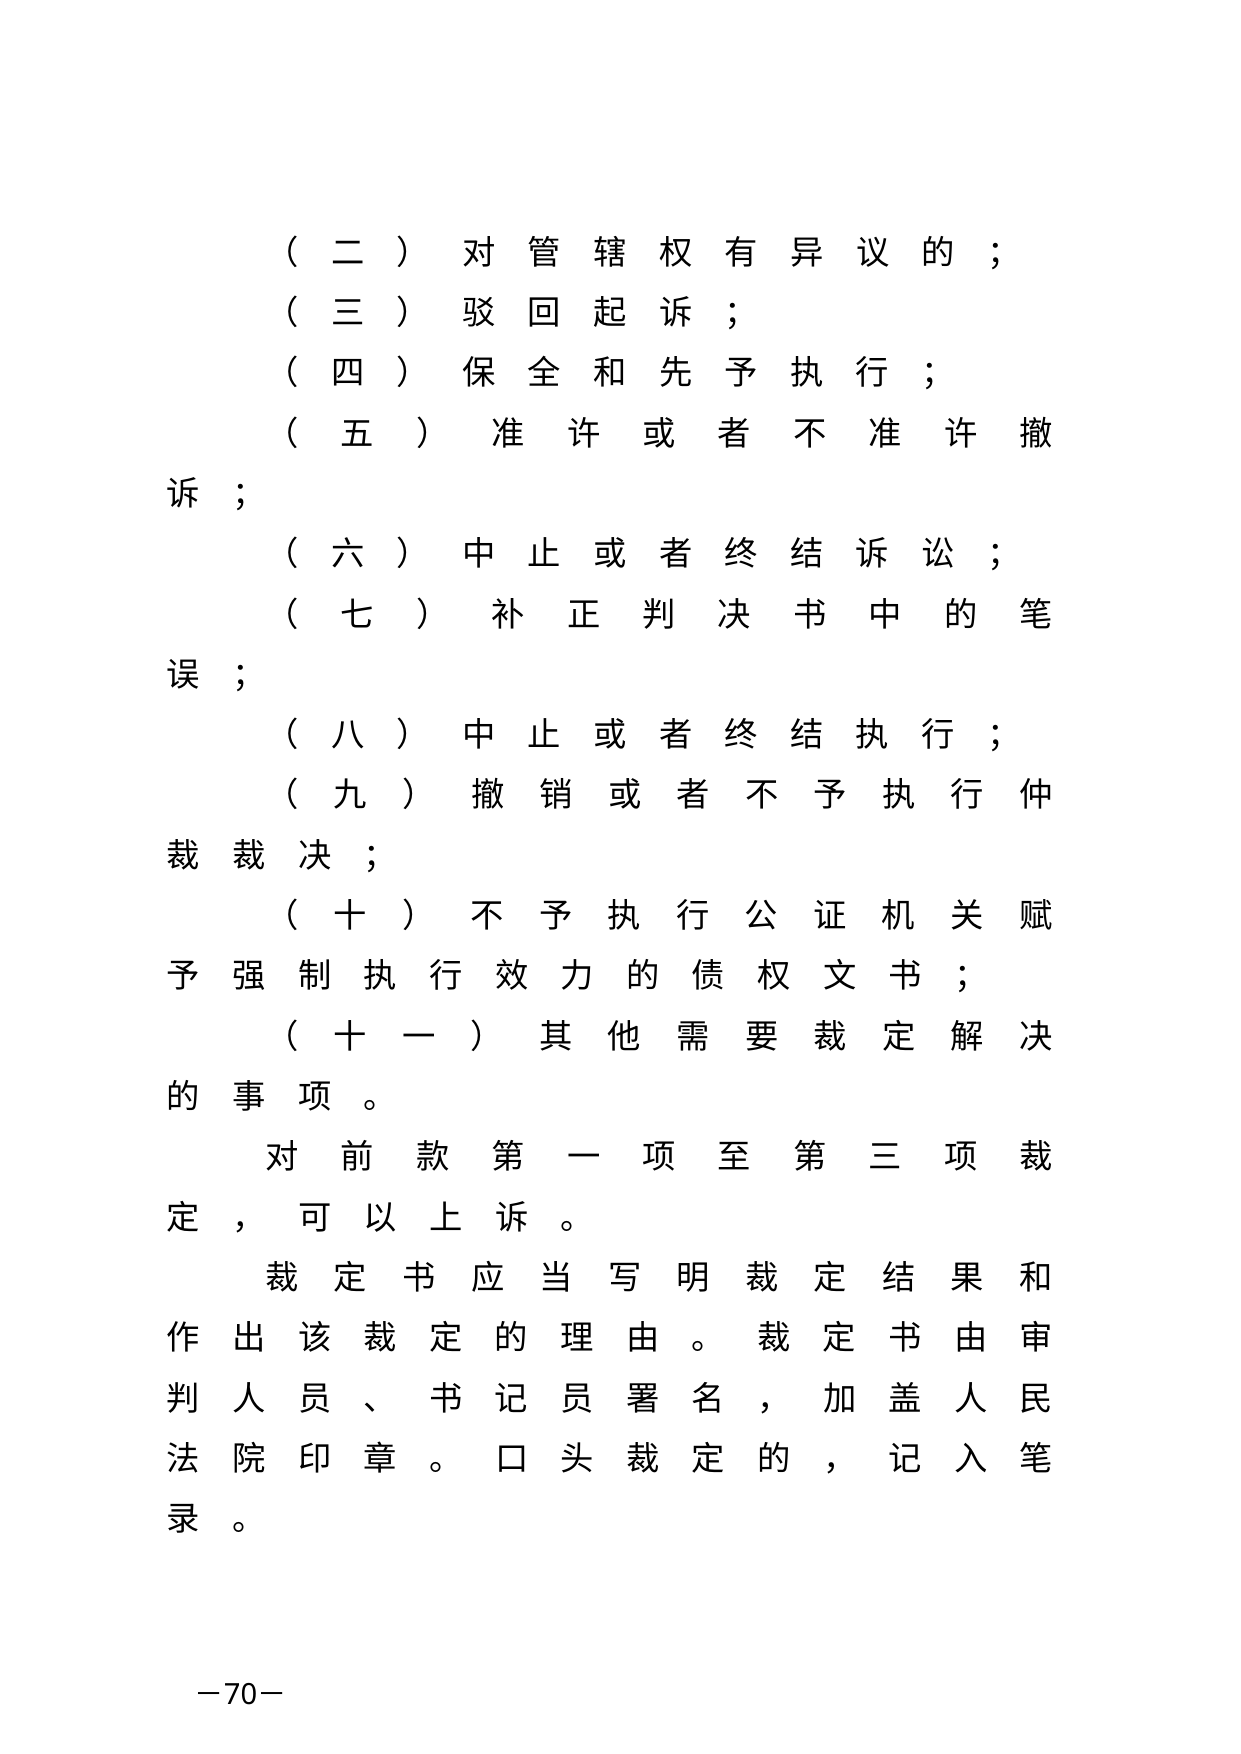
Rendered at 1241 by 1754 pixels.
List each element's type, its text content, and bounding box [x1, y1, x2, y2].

text 裁定书应当写明裁定结果和作出该裁定的理由。裁定书由审判人员、书记员署名，加盖人民法院印章。口头裁定的，记入笔录。 [167, 1245, 1085, 1546]
text （五）准许或者不准许撤诉； [167, 400, 1085, 521]
text （十）不予执行公证机关赋予强制执行效力的债权文书； [167, 883, 1085, 1003]
text （八）中止或者终结执行； [167, 702, 1085, 762]
text 对前款第一项至第三项裁定，可以上诉。 [167, 1124, 1085, 1245]
text （十一）其他需要裁定解决的事项。 [167, 1003, 1085, 1124]
text （七）补正判决书中的笔误； [167, 581, 1085, 702]
text （四）保全和先予执行； [167, 340, 1085, 400]
text （九）撤销或者不予执行仲裁裁决； [167, 762, 1085, 883]
text （三）驳回起诉； [167, 280, 1085, 340]
text （六）中止或者终结诉讼； [167, 521, 1085, 581]
text （二）对管辖权有异议的； [167, 219, 1085, 280]
